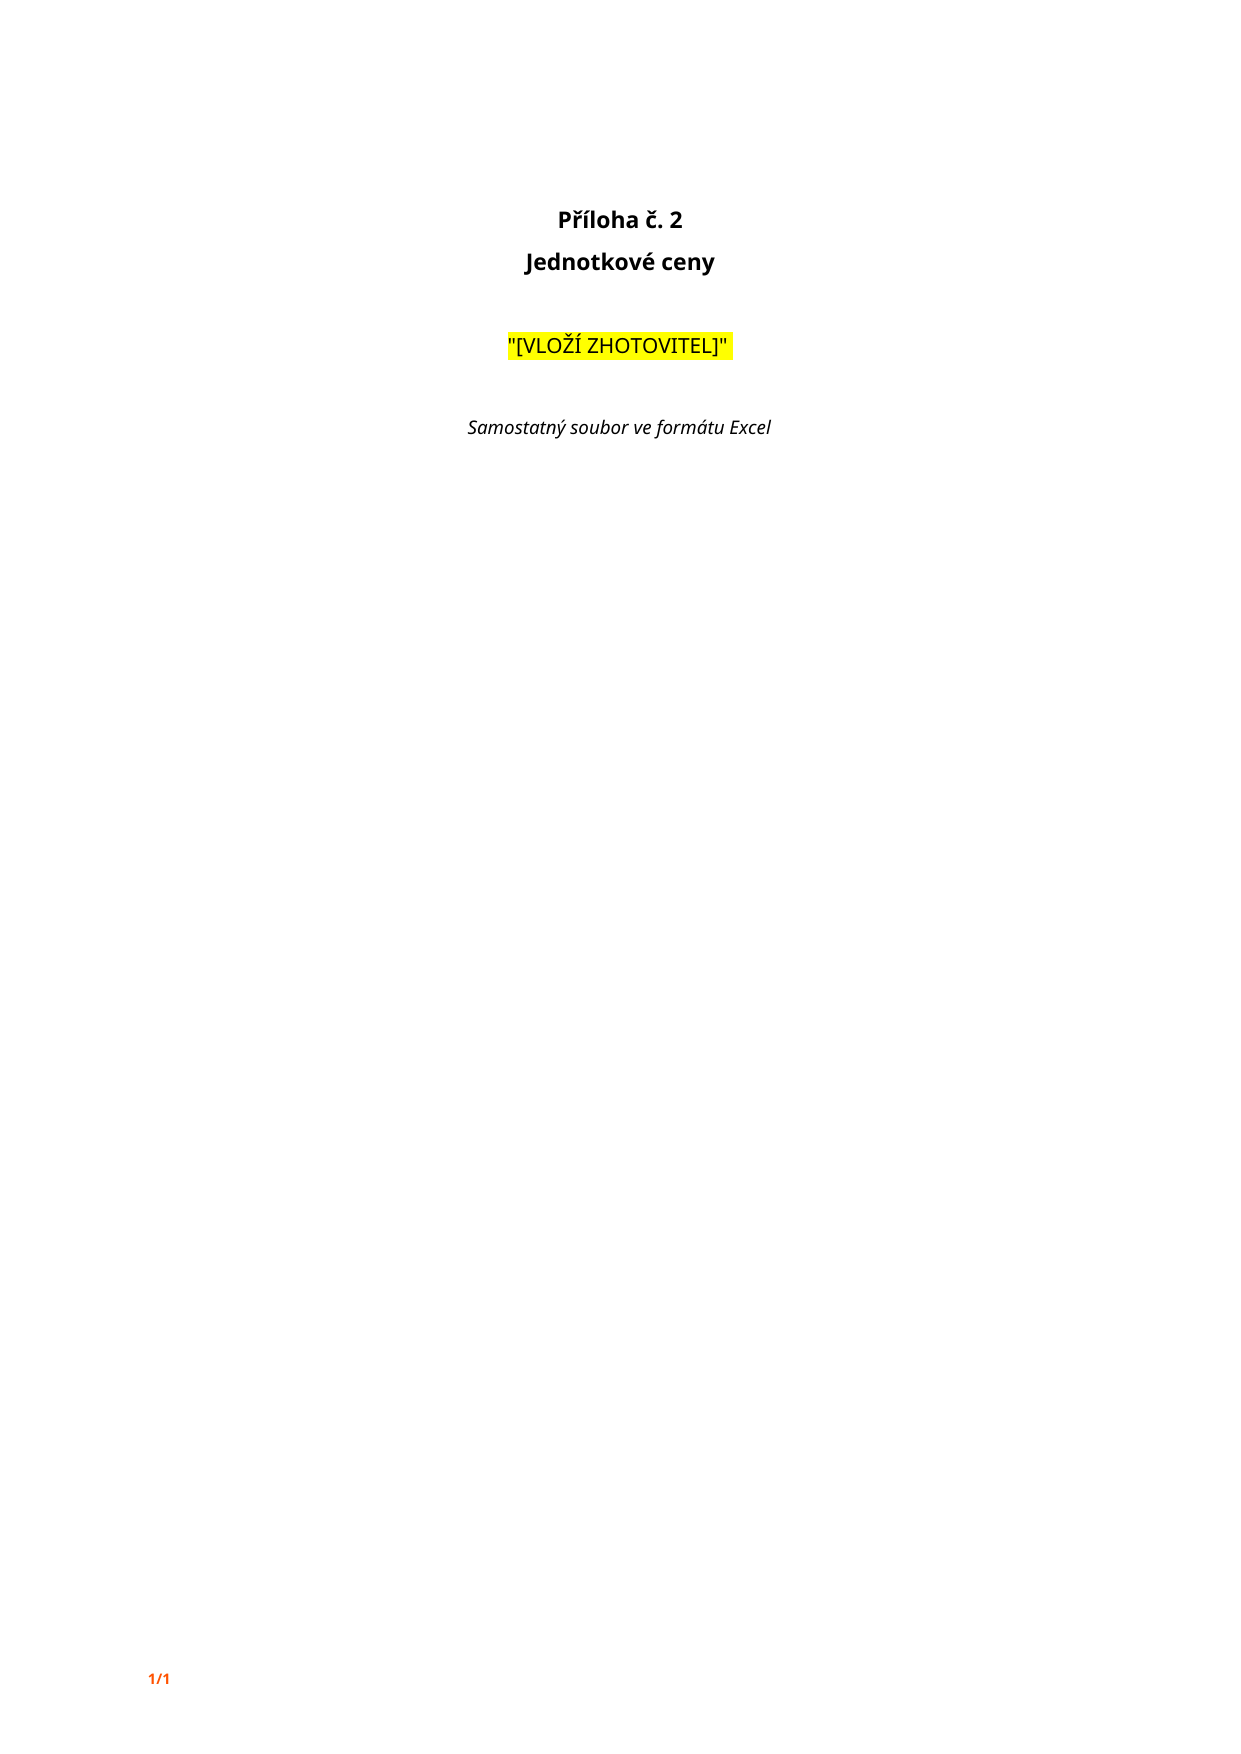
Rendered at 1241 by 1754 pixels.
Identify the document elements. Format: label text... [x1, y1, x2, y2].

text Jednotkové ceny [148, 247, 1092, 276]
text Samostatný soubor ve formátu Excel [148, 414, 1092, 439]
text Příloha č. 2 [148, 206, 1092, 235]
